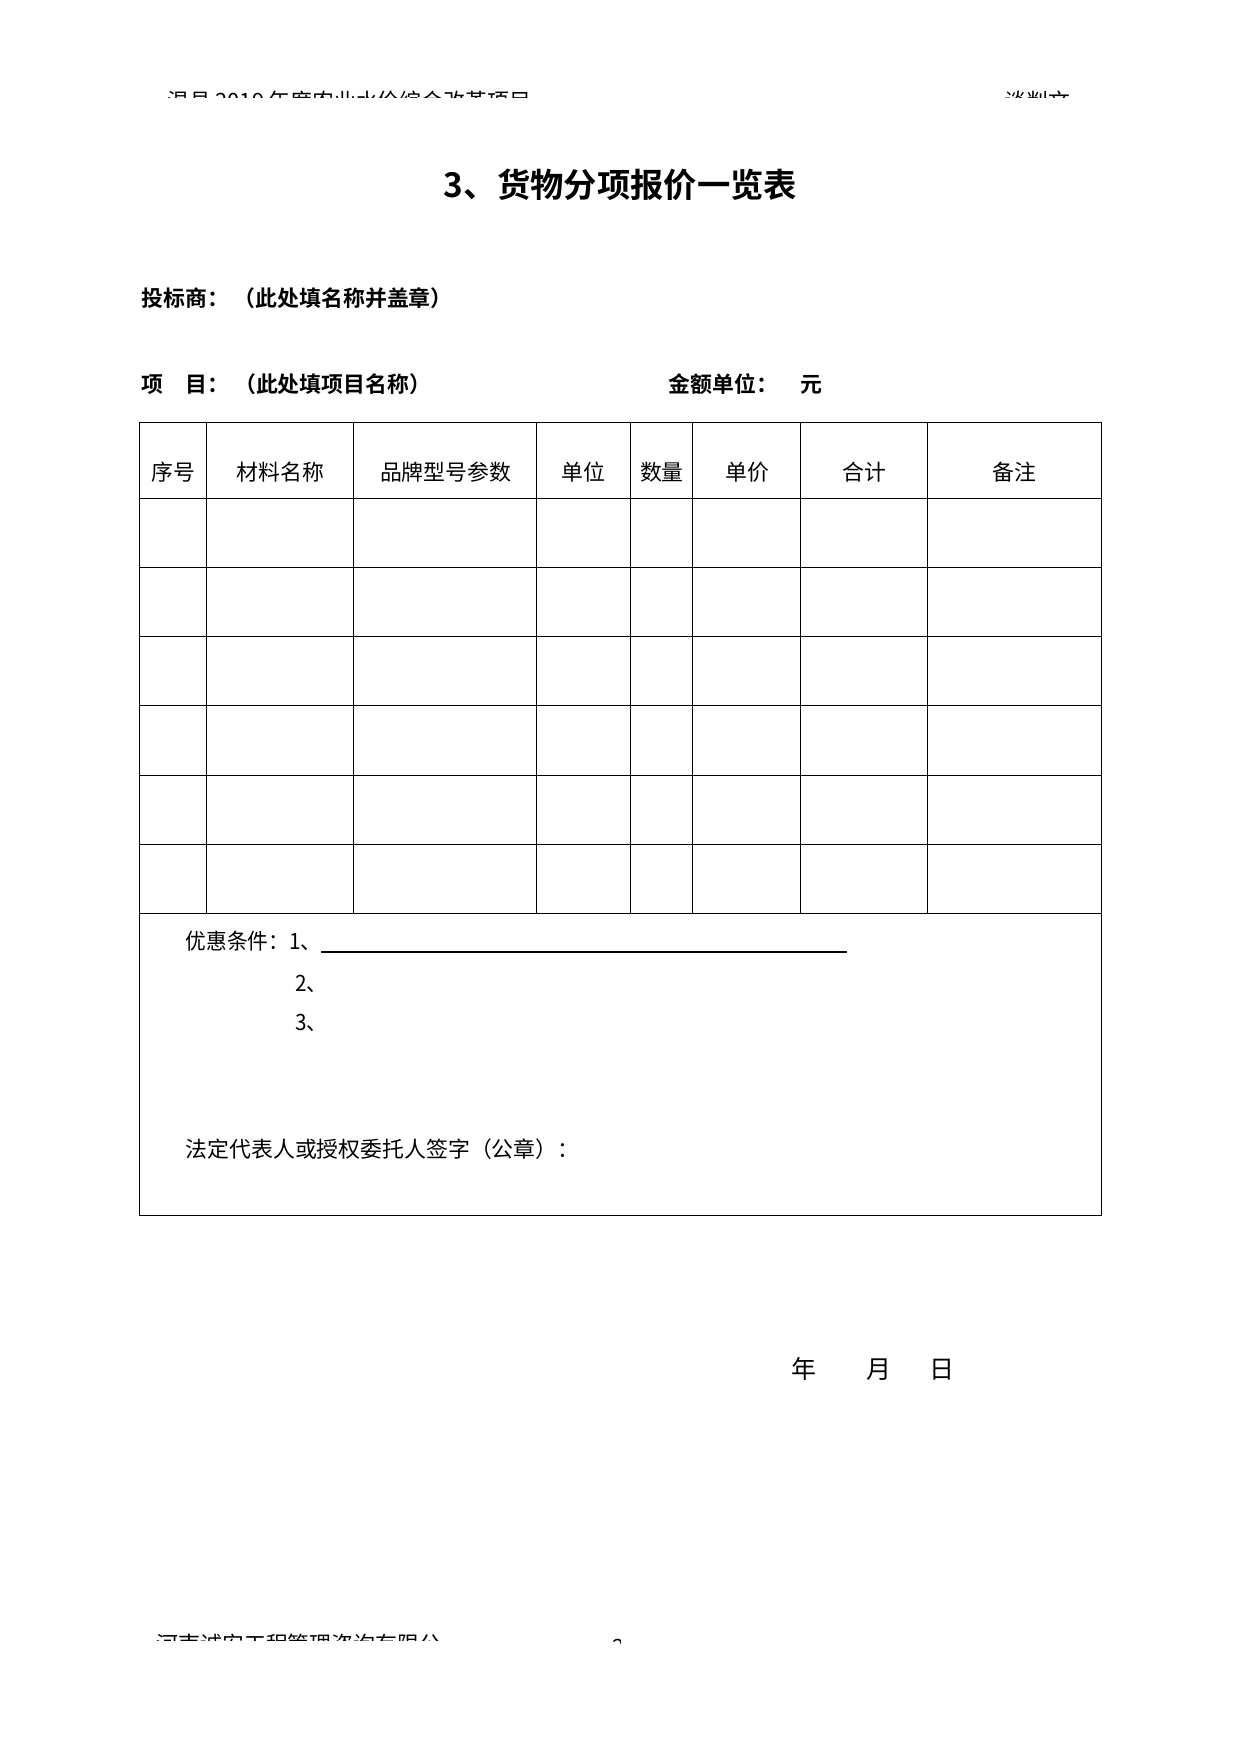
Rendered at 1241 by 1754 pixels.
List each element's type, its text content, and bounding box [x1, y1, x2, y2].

table_cell [537, 776, 630, 844]
table_cell [801, 568, 927, 636]
table_cell [801, 845, 927, 913]
table_cell [693, 776, 800, 844]
table_cell [537, 568, 630, 636]
table_cell [537, 637, 630, 705]
table_cell [537, 845, 630, 913]
table_cell [354, 776, 536, 844]
table_cell [354, 845, 536, 913]
table_cell [140, 776, 206, 844]
table_cell [928, 637, 1101, 705]
subtitle 3、货物分项报价一览表 [108, 159, 1132, 207]
table_cell [537, 499, 630, 567]
table_cell [928, 499, 1101, 567]
table_cell [140, 568, 206, 636]
table_cell [140, 637, 206, 705]
table_cell 优惠条件：1、 2、 3、 法定代表人或授权委托人签字（公章）： [140, 914, 1101, 1215]
table_cell [801, 706, 927, 774]
subtitle 项 目： （此处填项目名称） 金额单位： 元 [141, 367, 1136, 399]
table_header 单位 [537, 423, 630, 497]
table_cell [693, 845, 800, 913]
table_cell [207, 776, 353, 844]
table_cell [801, 499, 927, 567]
table_header 备注 [928, 423, 1101, 497]
table_cell [537, 706, 630, 774]
table_cell [631, 499, 692, 567]
table_cell [631, 706, 692, 774]
table_header 材料名称 [207, 423, 353, 497]
table_cell [631, 776, 692, 844]
table_cell [207, 499, 353, 567]
table_header 单价 [693, 423, 800, 497]
table_cell [207, 845, 353, 913]
table_cell [140, 499, 206, 567]
table_header 品牌型号参数 [354, 423, 536, 497]
subtitle 投标商： （此处填名称并盖章） [141, 281, 1136, 312]
table_cell [207, 568, 353, 636]
subtitle 年 月 日 [791, 1349, 1136, 1386]
table_cell [207, 637, 353, 705]
table_header 数量 [631, 423, 692, 497]
table_cell [354, 637, 536, 705]
table_header 合计 [801, 423, 927, 497]
table_header 序号 [140, 423, 206, 497]
table_cell [631, 637, 692, 705]
table_cell [928, 776, 1101, 844]
table_cell [693, 499, 800, 567]
table_cell [928, 845, 1101, 913]
table_cell [354, 568, 536, 636]
table_cell [693, 637, 800, 705]
table_cell [631, 845, 692, 913]
table_cell [928, 568, 1101, 636]
table_cell [693, 568, 800, 636]
table_cell [354, 706, 536, 774]
table_cell [693, 706, 800, 774]
table_cell [928, 706, 1101, 774]
table_cell [631, 568, 692, 636]
table_cell [801, 637, 927, 705]
table_cell [140, 845, 206, 913]
table_cell [140, 706, 206, 774]
table_cell [801, 776, 927, 844]
table_cell [354, 499, 536, 567]
table_cell [207, 706, 353, 774]
